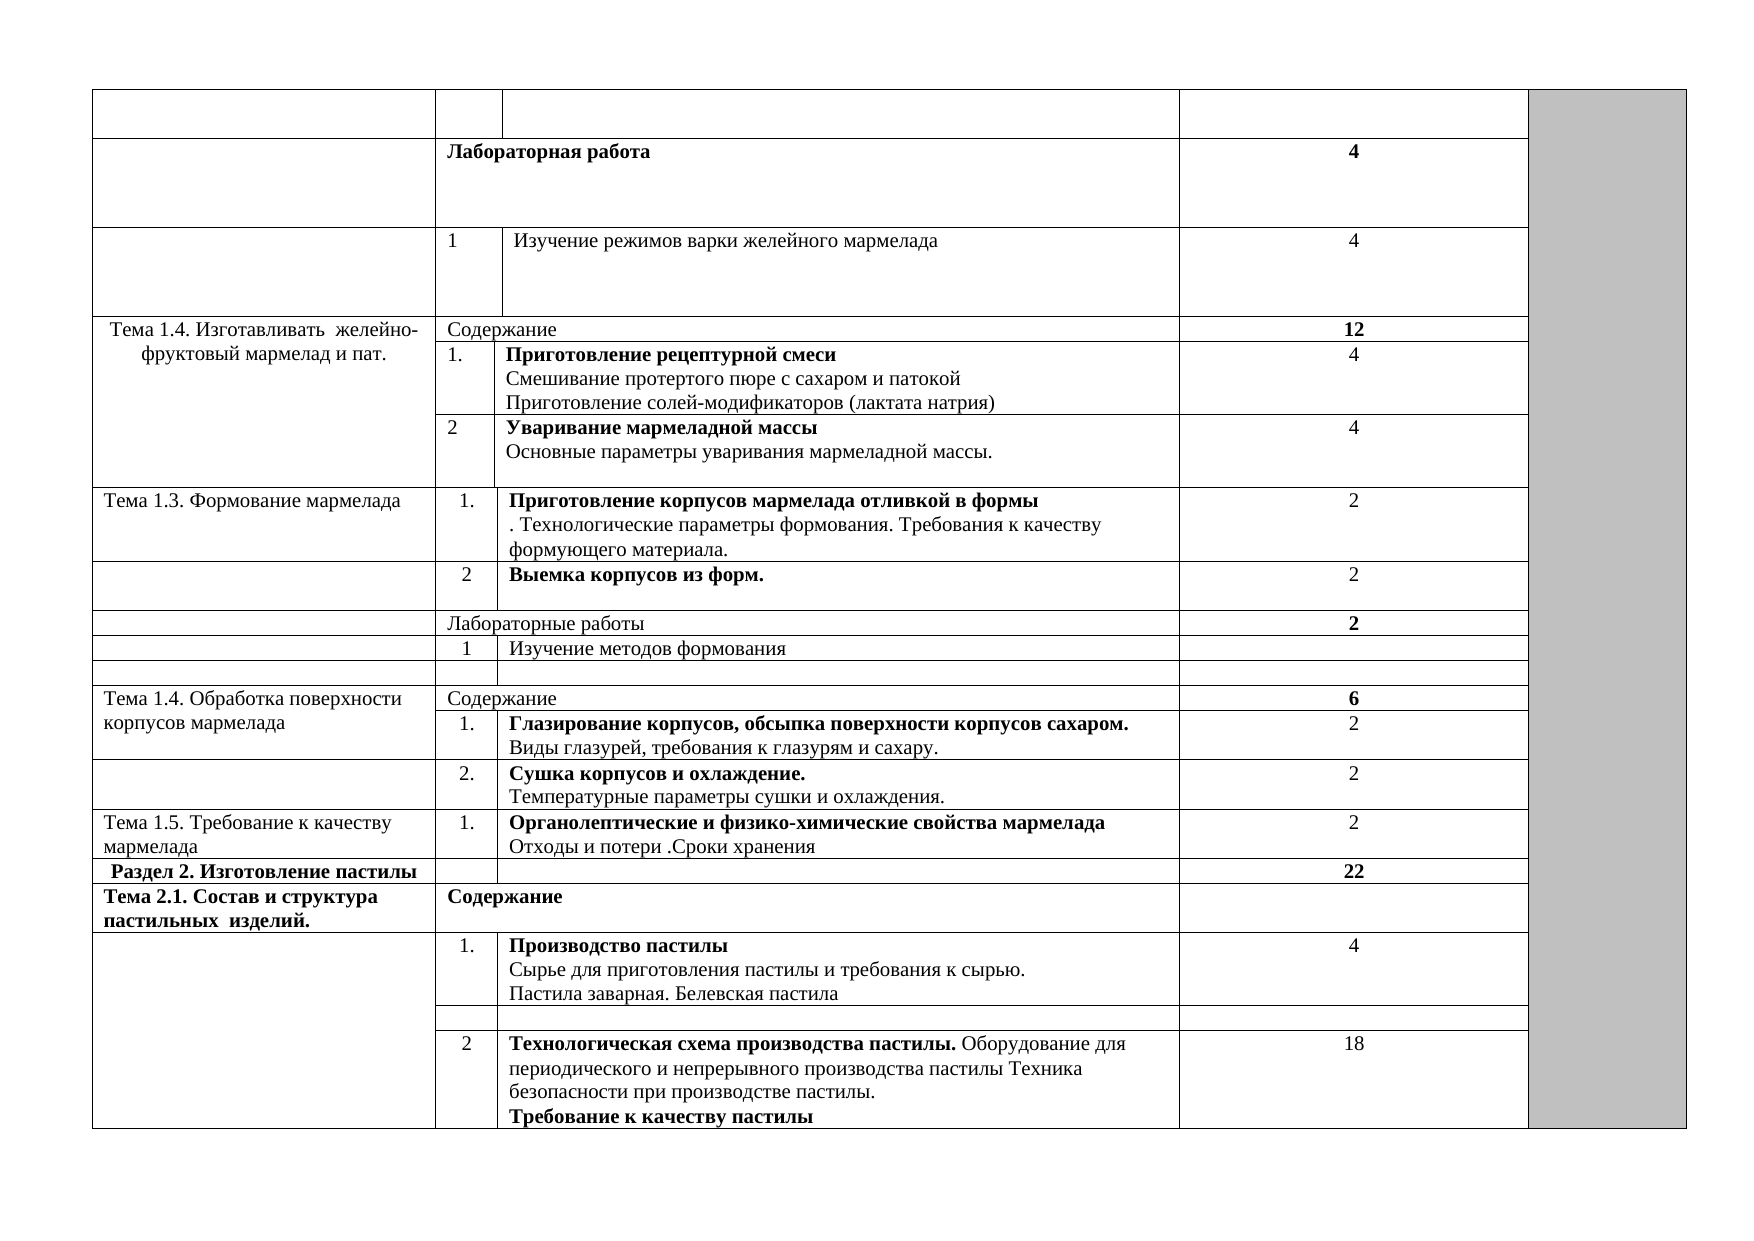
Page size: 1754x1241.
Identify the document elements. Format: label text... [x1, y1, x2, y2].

table_cell Тема 1.3. Формование мармелада [93, 488, 435, 561]
table_cell [93, 933, 435, 1128]
table_cell [1180, 1006, 1528, 1030]
table_cell 2 [1180, 611, 1528, 635]
table_cell 6 [1180, 686, 1528, 710]
table_cell 1. [436, 933, 497, 1005]
table_cell 4 [1180, 933, 1528, 1005]
table_cell 1 [436, 228, 502, 316]
table_cell Производство пастилы Сырье для приготовления пастилы и требования к сырью. Пастила заварная. Белевская пастила [498, 933, 1179, 1005]
table_cell 2 [436, 562, 497, 610]
table_cell 2 [1180, 760, 1528, 808]
table_cell 4 [1180, 342, 1528, 414]
table_cell 2 [1180, 810, 1528, 858]
table_cell Тема 1.4. Обработка поверхности корпусов мармелада [93, 686, 435, 759]
table_cell [1180, 884, 1528, 932]
table_cell Технологическая схема производства пастилы. Оборудование для периодического и непрерывного производства пастилы Техника безопасности при производстве пастилы. Требование к качеству пастилы [498, 1031, 1179, 1128]
table_cell Уваривание мармеладной массы Основные параметры уваривания мармеладной массы. [495, 415, 1179, 487]
table_cell Тема 2.1. Состав и структура пастильных изделий. [93, 884, 435, 932]
table_cell 2 [436, 415, 494, 487]
table_cell Выемка корпусов из форм. [498, 562, 1179, 610]
table_cell [93, 760, 435, 808]
table_cell 18 [1180, 1031, 1528, 1128]
table_cell 2 [1180, 711, 1528, 759]
table_cell Изучение методов формования [498, 636, 1179, 660]
table_cell [1180, 636, 1528, 660]
table_cell Глазирование корпусов, обсыпка поверхности корпусов сахаром. Виды глазурей, требования к глазурям и сахару. [498, 711, 1179, 759]
table_cell 1. [436, 810, 497, 858]
table_cell 1 [436, 636, 497, 660]
table_cell [93, 228, 435, 316]
table_cell [93, 661, 435, 685]
table_cell [1180, 661, 1528, 685]
table_cell 12 [1180, 317, 1528, 341]
table_cell Тема 1.4. Изготавливать желейно-фруктовый мармелад и пат. [93, 317, 435, 487]
table_cell Лабораторные работы [436, 611, 1179, 635]
table_cell [498, 1006, 1179, 1030]
table_cell [93, 636, 435, 660]
table_cell Содержание [436, 884, 1179, 932]
table_cell Содержание [436, 317, 1179, 341]
table_cell [498, 661, 1179, 685]
table_cell [436, 859, 497, 883]
table_cell Изучение режимов варки желейного мармелада [503, 228, 1179, 316]
table_cell Содержание [436, 686, 1179, 710]
table_cell Тема 1.5. Требование к качеству мармелада [93, 810, 435, 858]
table_cell [93, 562, 435, 610]
table_cell 2 [1180, 562, 1528, 610]
table_cell 2 [436, 1031, 497, 1128]
table_cell 4 [1180, 139, 1528, 227]
table_cell 1. [436, 711, 497, 759]
table_cell [436, 1006, 497, 1030]
table_cell Раздел 2. Изготовление пастилы [93, 859, 435, 883]
table_cell [93, 139, 435, 227]
table_cell 4 [1180, 415, 1528, 487]
table_cell 1. [436, 488, 497, 561]
table_cell [436, 661, 497, 685]
table_cell Лабораторная работа [436, 139, 1179, 227]
table_cell 2. [436, 760, 497, 808]
table_cell Органолептические и физико-химические свойства мармелада Отходы и потери .Сроки хранения [498, 810, 1179, 858]
table_cell 2 [436, 90, 502, 138]
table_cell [503, 90, 1179, 138]
table_cell [498, 859, 1179, 883]
table_cell 22 [1180, 859, 1528, 883]
table_cell 1. [436, 342, 494, 414]
table_cell Сушка корпусов и охлаждение. Температурные параметры сушки и охлаждения. [498, 760, 1179, 808]
table_cell 4 [1180, 228, 1528, 316]
table_cell Приготовление рецептурной смеси Смешивание протертого пюре с сахаром и патокой Приготовление солей-модификаторов (лактата натрия) [495, 342, 1179, 414]
table_cell 2 [1180, 488, 1528, 561]
table_cell [93, 611, 435, 635]
table_cell Приготовление корпусов мармелада отливкой в формы . Технологические параметры формования. Требования к качеству формующего материала. [498, 488, 1179, 561]
